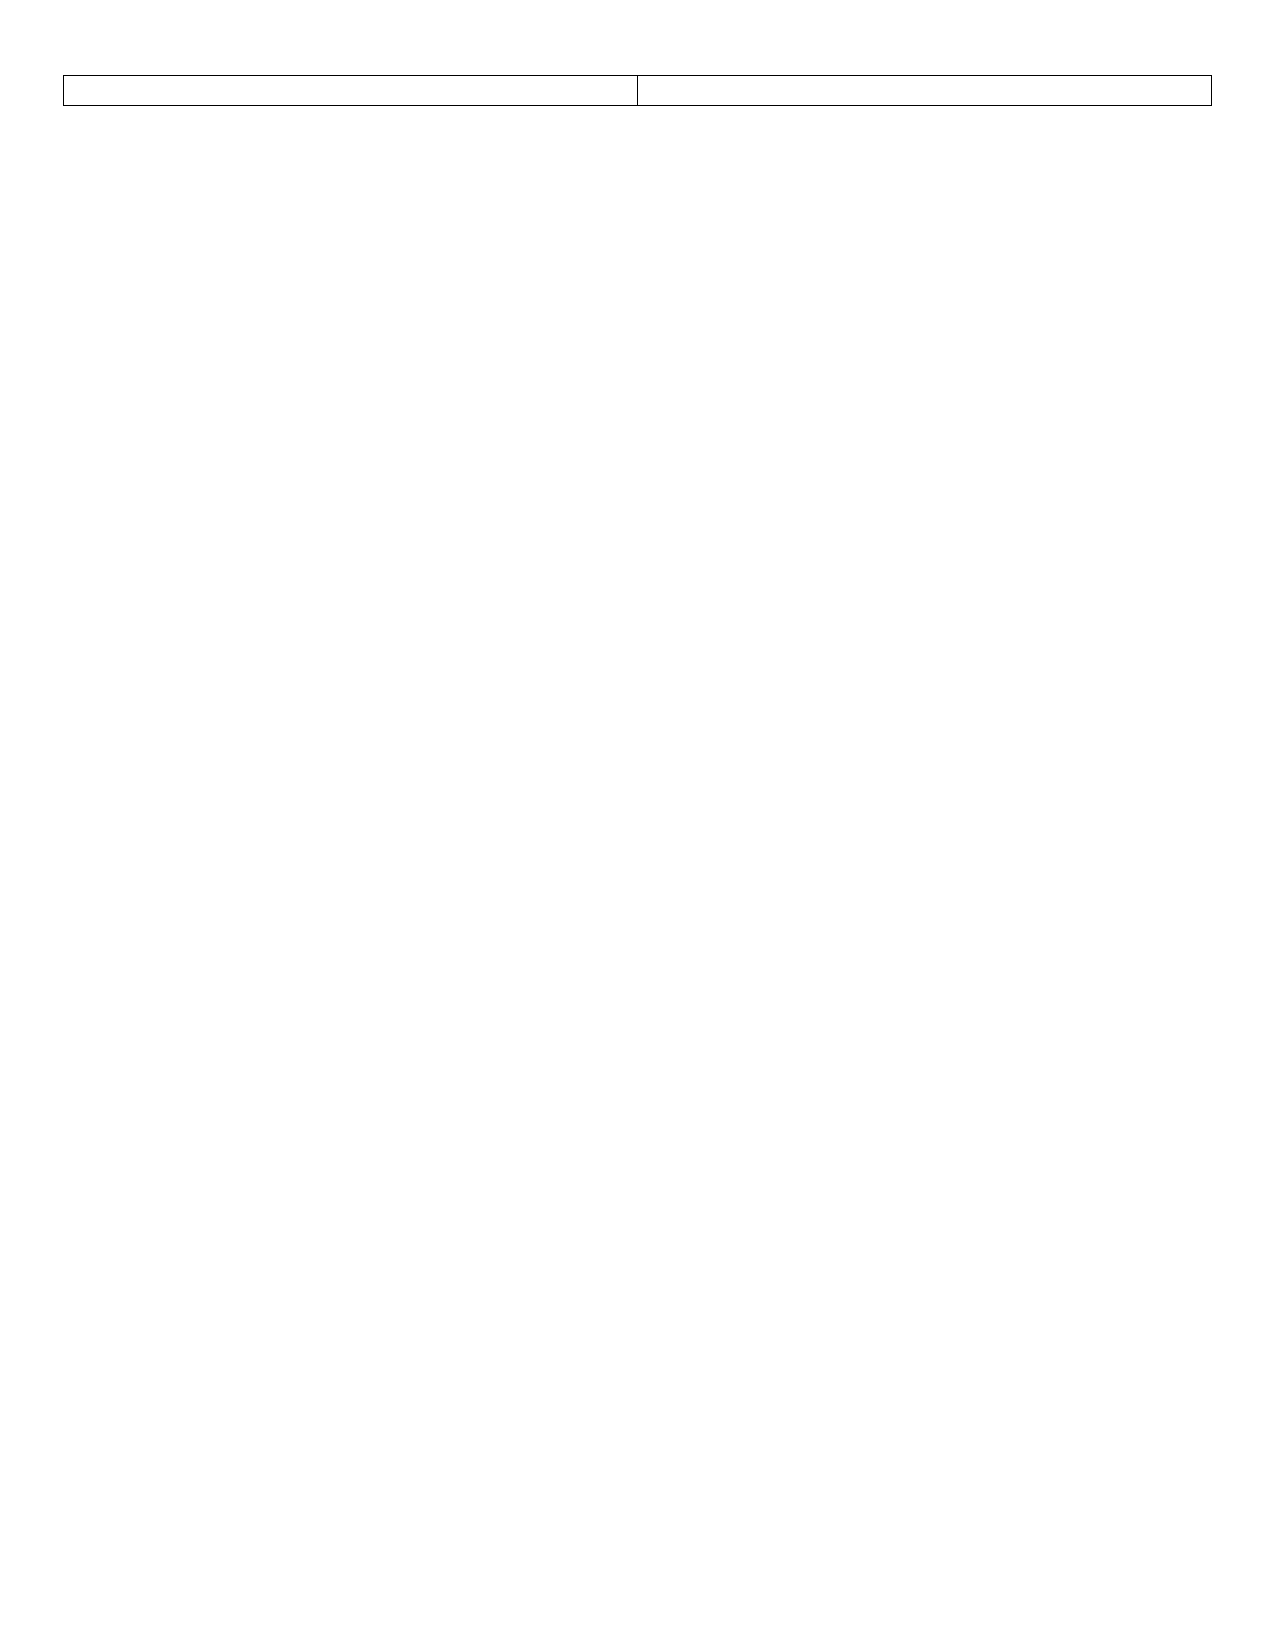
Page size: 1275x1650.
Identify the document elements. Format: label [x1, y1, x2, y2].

table_cell [638, 76, 1211, 105]
table_cell [64, 76, 637, 105]
